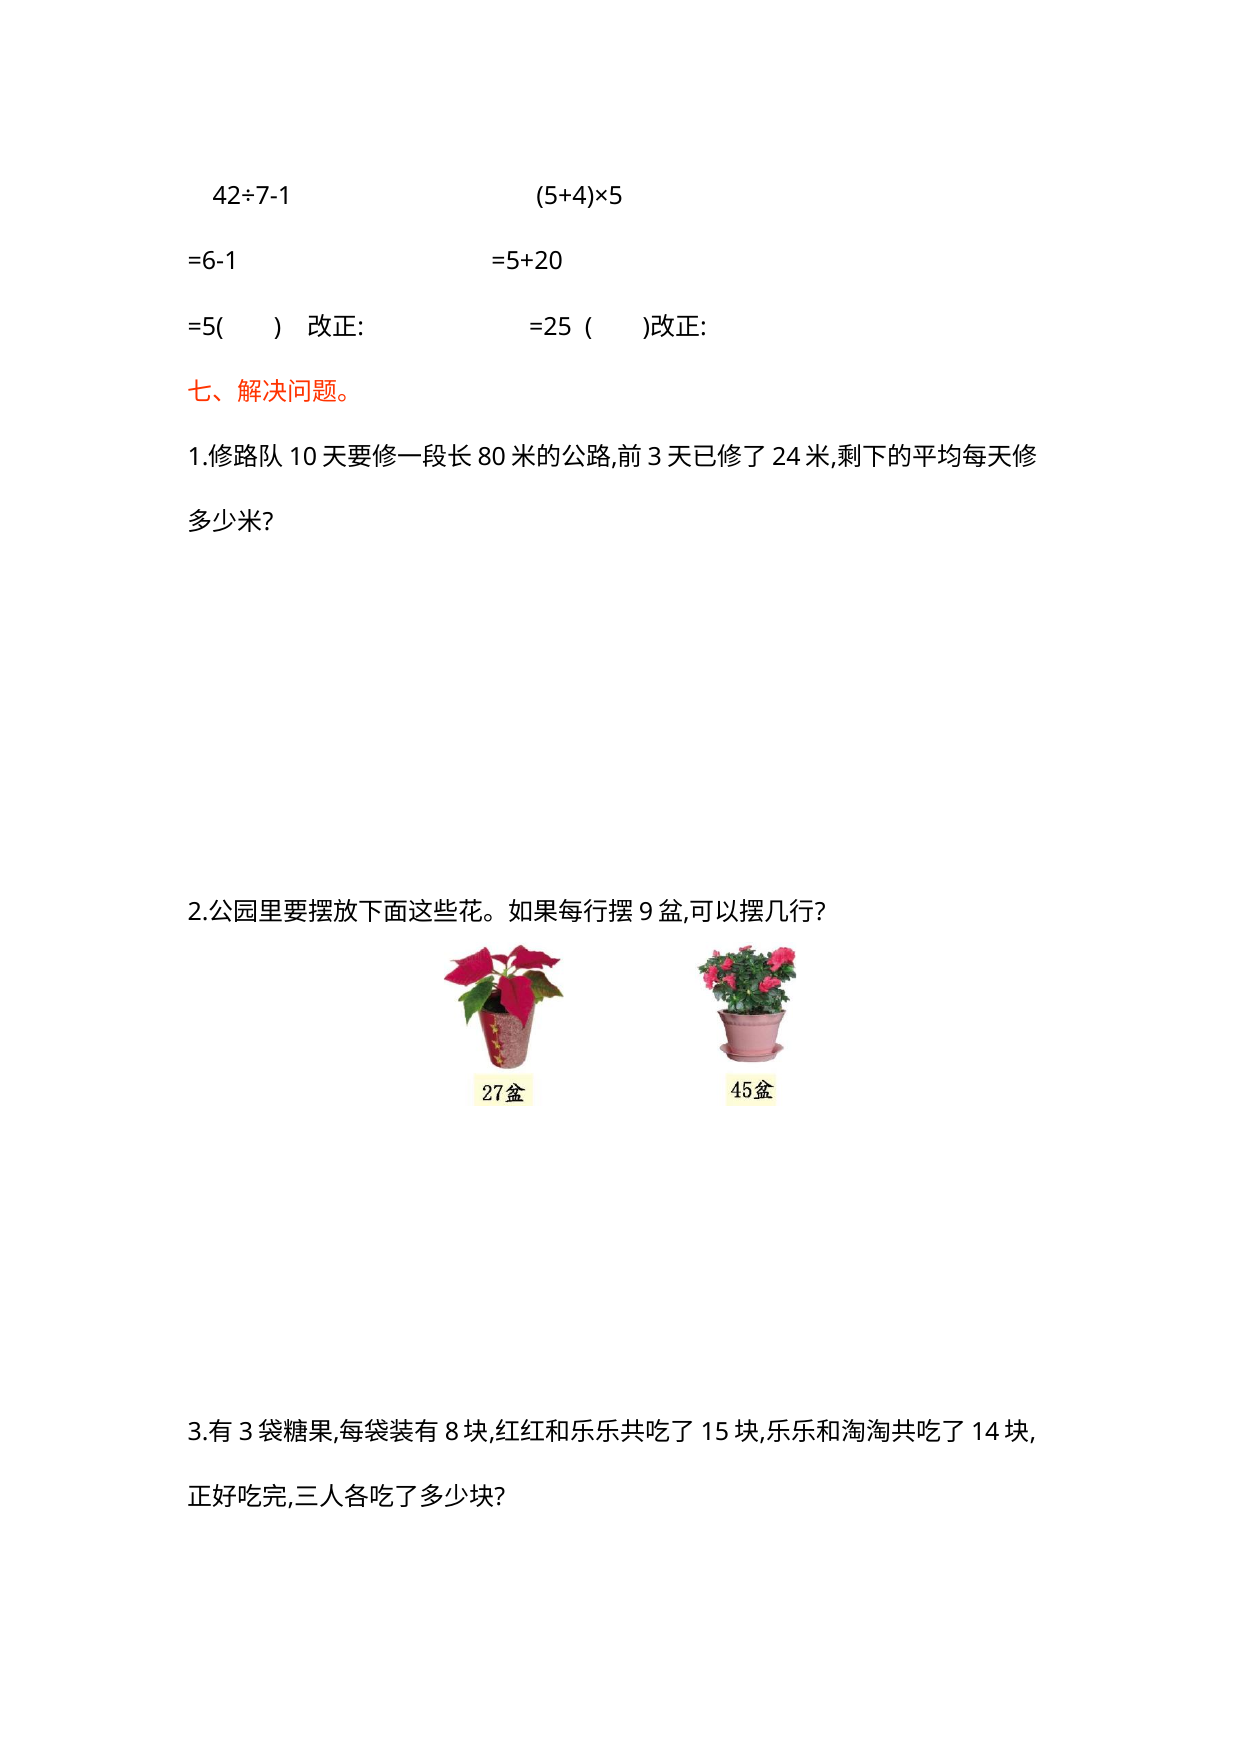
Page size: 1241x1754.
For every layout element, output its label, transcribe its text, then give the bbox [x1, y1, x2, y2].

text 七、解决问题。 [187, 357, 1053, 422]
text 2.公园里要摆放下面这些花。如果每行摆9盆,可以摆几行? [187, 877, 1053, 942]
text 3.有3袋糖果,每袋装有8块,红红和乐乐共吃了15块,乐乐和淘淘共吃了14块,正好吃完,三人各吃了多少块? [187, 1397, 1053, 1527]
text 1.修路队10天要修一段长80米的公路,前3天已修了24米,剩下的平均每天修多少米? [187, 422, 1053, 552]
picture [443, 942, 797, 1106]
text 42÷7-1 (5+4)×5 =6-1 =5+20 =5( ) 改正: =25 ( )改正: [187, 162, 1053, 357]
